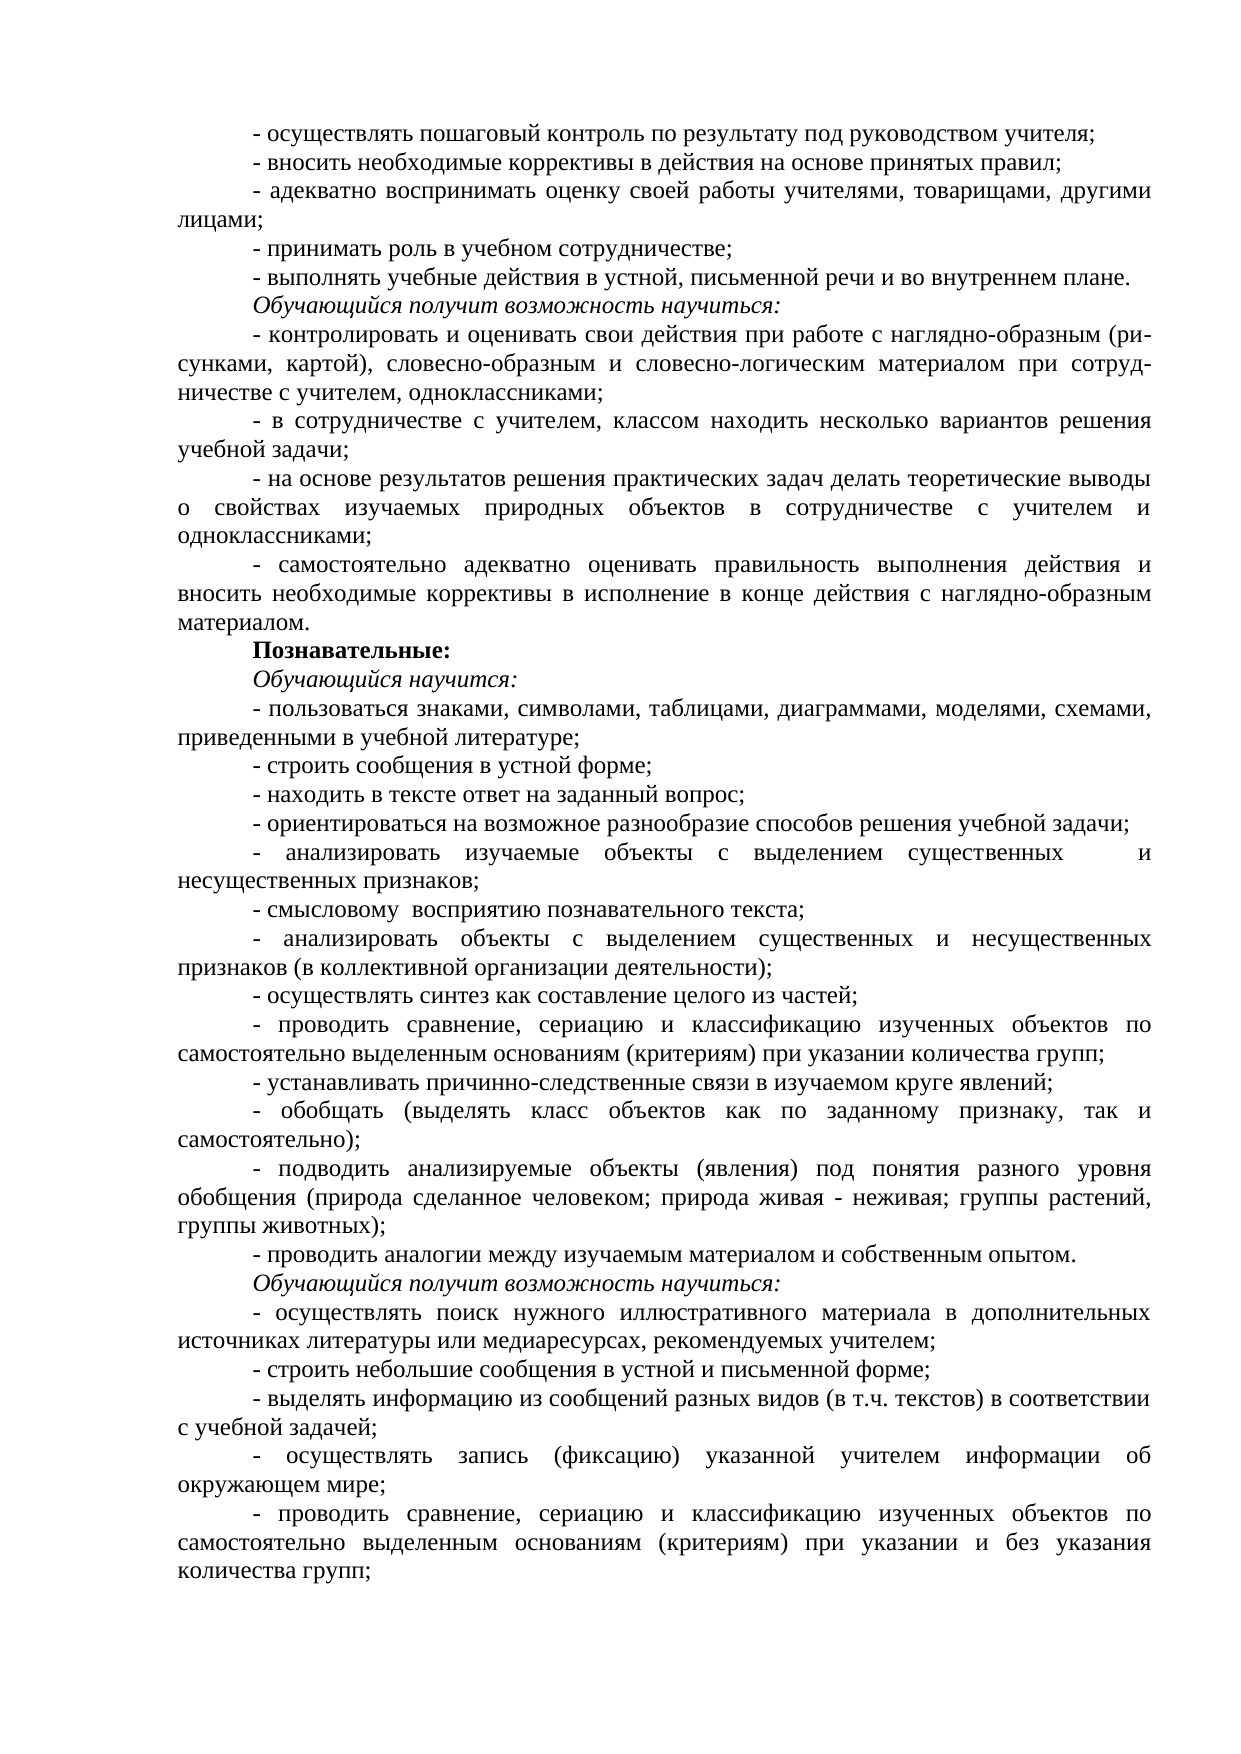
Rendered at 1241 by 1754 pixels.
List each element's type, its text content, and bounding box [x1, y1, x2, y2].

text - анализировать объекты с выделением существенных и несущественных признаков (в коллективной организации деятельности); [177, 923, 1152, 981]
text - проводить аналогии между изучаемым материалом и собственным опытом. [177, 1239, 1152, 1268]
text - смысловому восприятию познавательного текста; [177, 894, 1152, 923]
text - самостоятельно адекватно оценивать правильность выполнения действия и вносить необходимые коррективы в исполнение в конце действия с наглядно-образным материалом. [177, 549, 1152, 636]
text - устанавливать причинно-следственные связи в изучаемом круге явлений; [177, 1067, 1152, 1096]
text - находить в тексте ответ на заданный вопрос; [177, 779, 1152, 808]
text - проводить сравнение, сериацию и классификацию изученных объектов по самостоятельно выделенным основаниям (критериям) при указании количества групп; [177, 1009, 1152, 1067]
text - принимать роль в учебном сотрудничестве; [177, 233, 1152, 262]
text - обобщать (выделять класс объектов как по заданному признаку, так и самостоятельно); [177, 1096, 1152, 1153]
text - контролировать и оценивать свои действия при работе с наглядно-образным (рисунками, картой), словесно-образным и словесно-логическим материалом при сотрудничестве с учителем, одноклассниками; [177, 319, 1152, 406]
text Познавательные: [177, 636, 1152, 664]
text - осуществлять запись (фиксацию) указанной учителем информации об окружающем мире; [177, 1441, 1152, 1498]
text - на основе результатов решения практических задач делать теоретические выводы о свойствах изучаемых природных объектов в сотрудничестве с учителем и одноклассниками; [177, 463, 1152, 549]
text Обучающийся получит возможность научиться: [177, 291, 1152, 319]
text - вносить необходимые коррективы в действия на основе принятых правил; [177, 147, 1152, 176]
text - пользоваться знаками, символами, таблицами, диаграммами, моделями, схемами, приведенными в учебной литературе; [177, 693, 1152, 751]
text - осуществлять пошаговый контроль по результату под руководством учителя; [177, 118, 1152, 147]
text - осуществлять поиск нужного иллюстративного материала в дополнительных источниках литературы или медиаресурсах, рекомендуемых учителем; [177, 1297, 1152, 1354]
text - проводить сравнение, сериацию и классификацию изученных объектов по самостоятельно выделенным основаниям (критериям) при указании и без указания количества групп; [177, 1498, 1152, 1584]
text - адекватно воспринимать оценку своей работы учителями, товарищами, другими лицами; [177, 176, 1152, 233]
text - строить небольшие сообщения в устной и письменной форме; [177, 1354, 1152, 1383]
text - выделять информацию из сообщений разных видов (в т.ч. текстов) в соответствии с учебной задачей; [177, 1383, 1152, 1441]
text - анализировать изучаемые объекты с выделением существенных и несущественных признаков; [177, 837, 1152, 894]
text Обучающийся получит возможность научиться: [177, 1268, 1152, 1297]
text - в сотрудничестве с учителем, классом находить несколько вариантов решения учебной задачи; [177, 406, 1152, 463]
text - выполнять учебные действия в устной, письменной речи и во внутреннем плане. [177, 262, 1152, 291]
text - осуществлять синтез как составление целого из частей; [177, 981, 1152, 1009]
text - ориентироваться на возможное разнообразие способов решения учебной задачи; [177, 808, 1152, 837]
text - подводить анализируемые объекты (явления) под понятия разного уровня обобщения (природа сделанное человеком; природа живая - неживая; группы растений, группы животных); [177, 1153, 1152, 1239]
text - строить сообщения в устной форме; [177, 751, 1152, 779]
text Обучающийся научится: [177, 664, 1152, 693]
